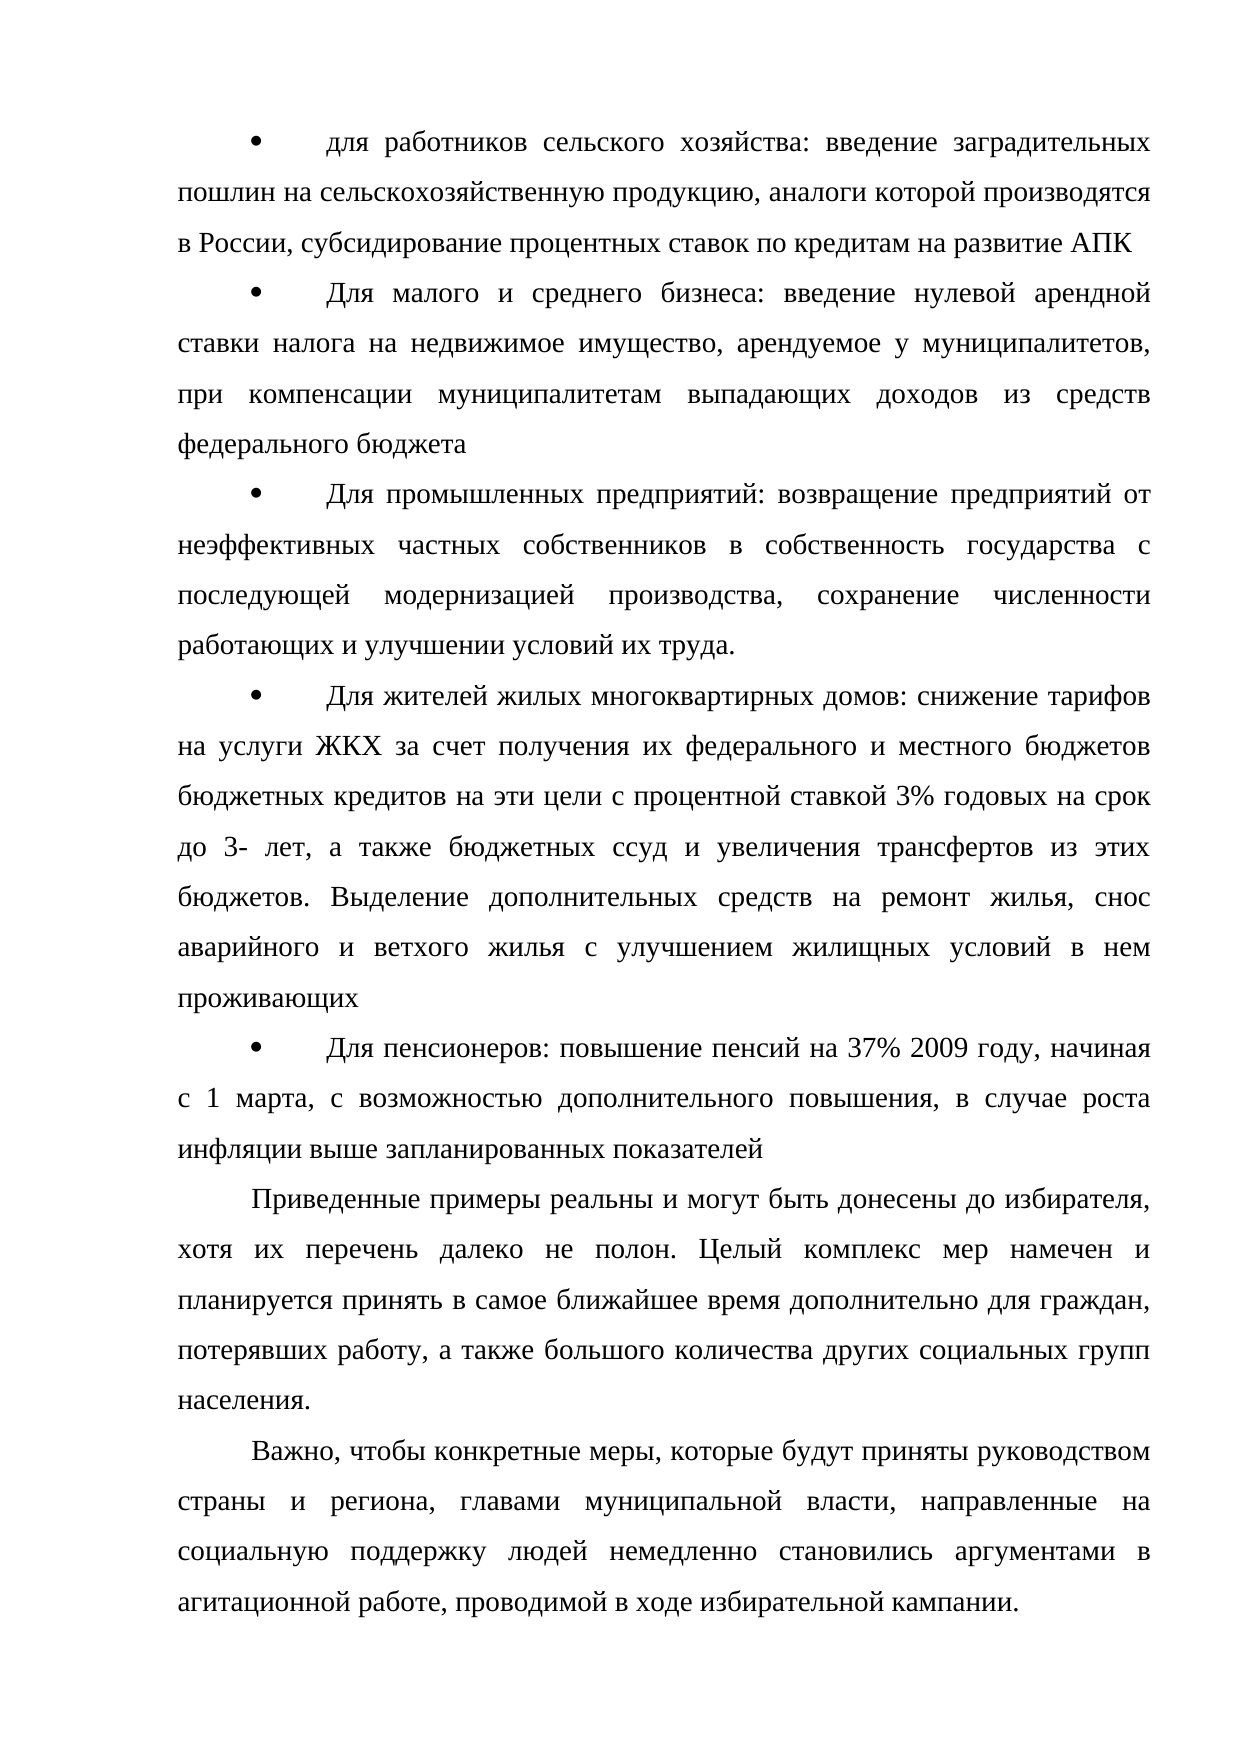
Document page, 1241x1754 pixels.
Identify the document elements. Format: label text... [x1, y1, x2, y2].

list для работников сельского хозяйства: введение заградительных пошлин на сельскохозяйственную продукцию, аналоги которой производятся в России, субсидирование процентных ставок по кредитам на развитие АПК [177, 124, 1152, 258]
list Для промышленных предприятий: возвращение предприятий от неэффективных частных собственников в собственность государства с последующей модернизацией производства, сохранение численности работающих и улучшении условий их труда. [177, 476, 1152, 661]
text Важно, чтобы конкретные меры, которые будут приняты руководством страны и региона, главами муниципальной власти, направленные на социальную поддержку людей немедленно становились аргументами в агитационной работе, проводимой в ходе избирательной кампании. [177, 1433, 1152, 1617]
list Для малого и среднего бизнеса: введение нулевой арендной ставки налога на недвижимое имущество, арендуемое у муниципалитетов, при компенсации муниципалитетам выпадающих доходов из средств федерального бюджета [177, 275, 1152, 460]
list Для жителей жилых многоквартирных домов: снижение тарифов на услуги ЖКХ за счет получения их федерального и местного бюджетов бюджетных кредитов на эти цели с процентной ставкой 3% годовых на срок до 3- лет, а также бюджетных ссуд и увеличения трансфертов из этих бюджетов. Выделение дополнительных средств на ремонт жилья, снос аварийного и ветхого жилья с улучшением жилищных условий в нем проживающих [177, 678, 1152, 1013]
list Для пенсионеров: повышение пенсий на 37% 2009 году, начиная с 1 марта, с возможностью дополнительного повышения, в случае роста инфляции выше запланированных показателей [177, 1030, 1152, 1164]
text Приведенные примеры реальны и могут быть донесены до избирателя, хотя их перечень далеко не полон. Целый комплекс мер намечен и планируется принять в самое ближайшее время дополнительно для граждан, потерявших работу, а также большого количества других социальных групп населения. [177, 1181, 1152, 1416]
